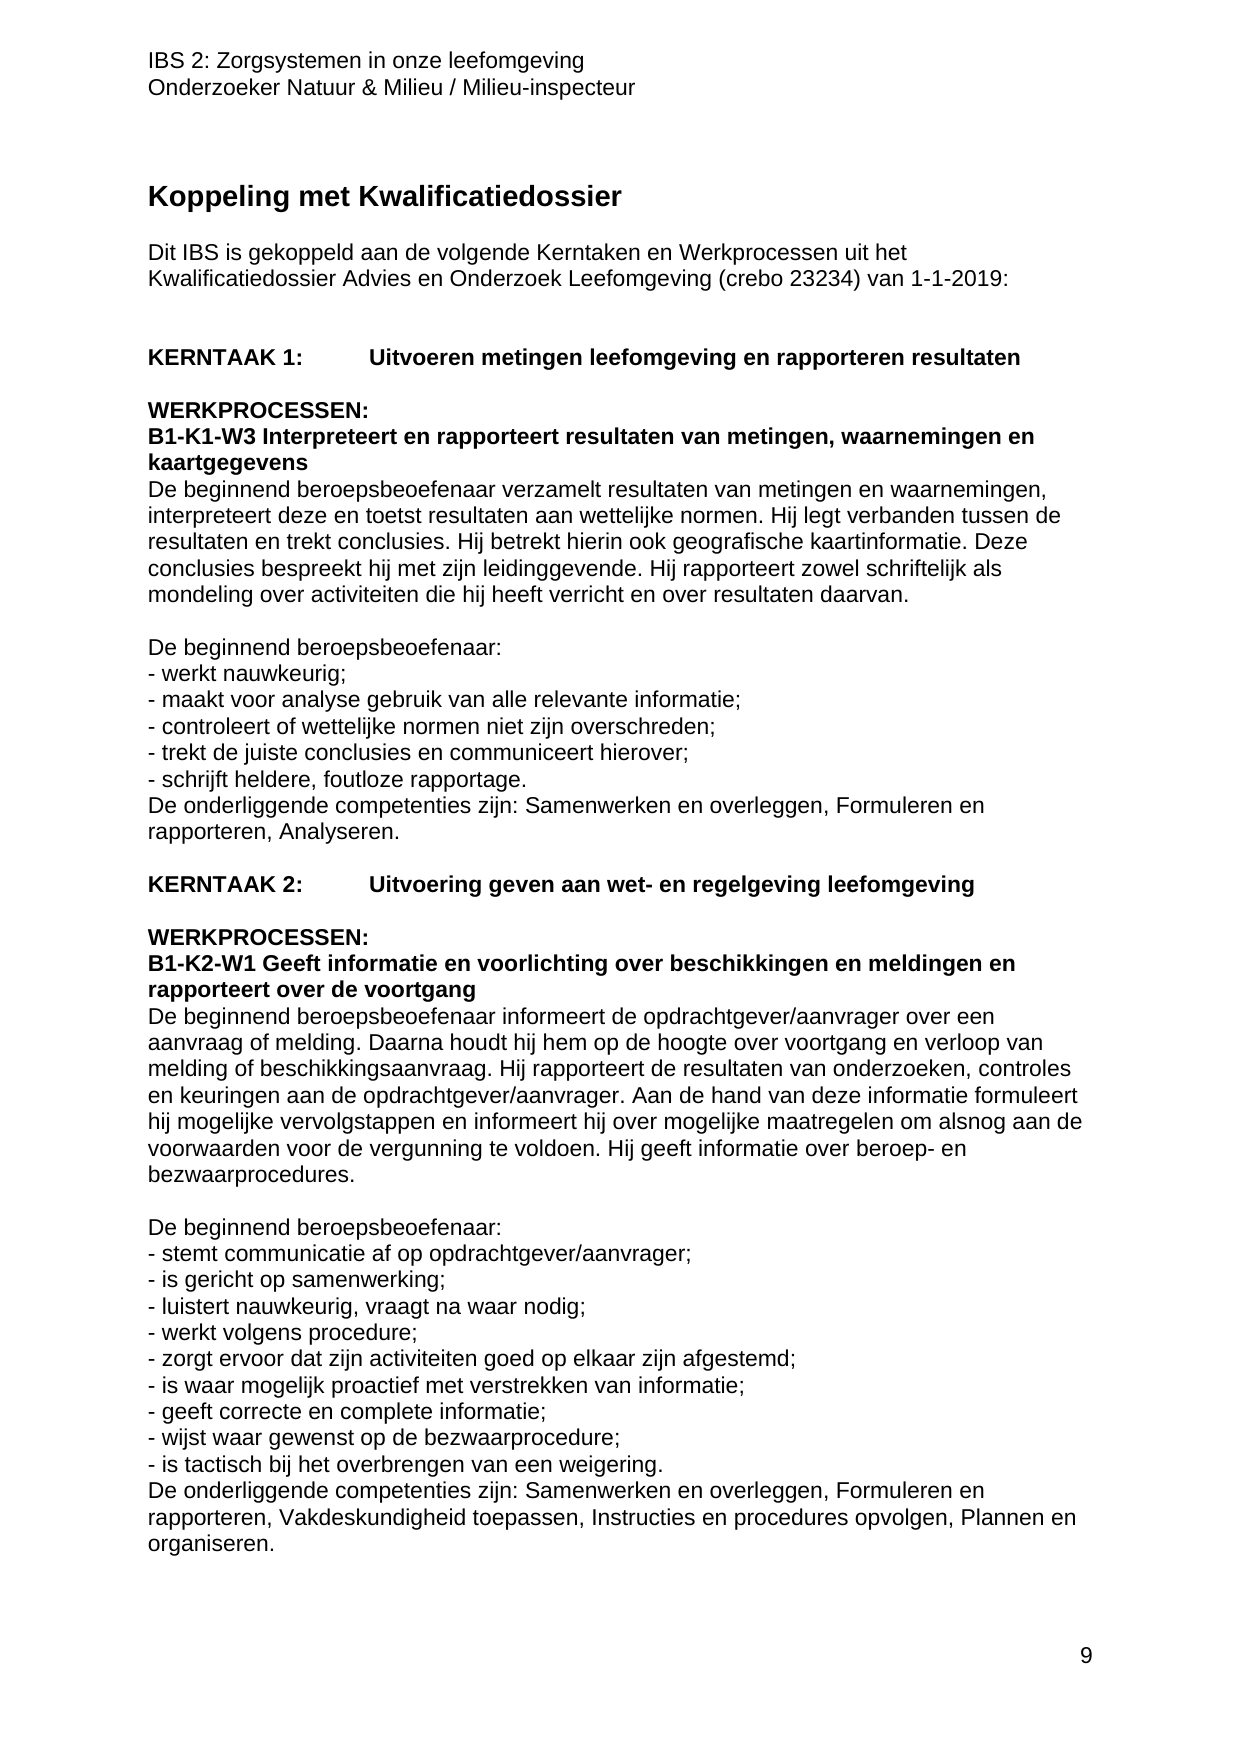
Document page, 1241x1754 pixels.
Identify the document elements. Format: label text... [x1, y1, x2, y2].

text - trekt de juiste conclusies en communiceert hierover; [148, 739, 1093, 766]
text B1-K1-W3 Interpreteert en rapporteert resultaten van metingen, waarnemingen en kaartgegevens [148, 423, 1093, 476]
text - luistert nauwkeurig, vraagt na waar nodig; [148, 1293, 1093, 1319]
text - maakt voor analyse gebruik van alle relevante informatie; [148, 686, 1093, 713]
text De beginnend beroepsbeoefenaar: [148, 1213, 1093, 1240]
text WERKPROCESSEN: [148, 924, 1093, 950]
text - is waar mogelijk proactief met verstrekken van informatie; [148, 1372, 1093, 1398]
text De beginnend beroepsbeoefenaar: [148, 634, 1093, 660]
text De beginnend beroepsbeoefenaar informeert de opdrachtgever/aanvrager over een aanvraag of melding. Daarna houdt hij hem op de hoogte over voortgang en verloop van melding of beschikkingsaanvraag. Hij rapporteert de resultaten van onderzoeken, controles en keuringen aan de opdrachtgever/aanvrager. Aan de hand van deze informatie formuleert hij mogelijke vervolgstappen en informeert hij over mogelijke maatregelen om alsnog aan de voorwaarden voor de vergunning te voldoen. Hij geeft informatie over beroep- en bezwaarprocedures. [148, 1003, 1093, 1187]
text - wijst waar gewenst op de bezwaarprocedure; [148, 1424, 1093, 1451]
text KERNTAAK 1: Uitvoeren metingen leefomgeving en rapporteren resultaten [148, 344, 1093, 370]
text - werkt volgens procedure; [148, 1319, 1093, 1345]
subtitle Koppeling met Kwalificatiedossier [148, 179, 1093, 213]
text De onderliggende competenties zijn: Samenwerken en overleggen, Formuleren en rapporteren, Analyseren. [148, 792, 1093, 844]
text - controleert of wettelijke normen niet zijn overschreden; [148, 713, 1093, 739]
text - zorgt ervoor dat zijn activiteiten goed op elkaar zijn afgestemd; [148, 1345, 1093, 1372]
text - schrijft heldere, foutloze rapportage. [148, 766, 1093, 792]
text - geeft correcte en complete informatie; [148, 1398, 1093, 1424]
text - stemt communicatie af op opdrachtgever/aanvrager; [148, 1240, 1093, 1266]
text KERNTAAK 2: Uitvoering geven aan wet- en regelgeving leefomgeving [148, 871, 1093, 897]
text De beginnend beroepsbeoefenaar verzamelt resultaten van metingen en waarnemingen, interpreteert deze en toetst resultaten aan wettelijke normen. Hij legt verbanden tussen de resultaten en trekt conclusies. Hij betrekt hierin ook geografische kaartinformatie. Deze conclusies bespreekt hij met zijn leidinggevende. Hij rapporteert zowel schriftelijk als mondeling over activiteiten die hij heeft verricht en over resultaten daarvan. [148, 476, 1093, 607]
text WERKPROCESSEN: [148, 397, 1093, 423]
text - is tactisch bij het overbrengen van een weigering. [148, 1451, 1093, 1477]
text B1-K2-W1 Geeft informatie en voorlichting over beschikkingen en meldingen en rapporteert over de voortgang [148, 950, 1093, 1003]
text - is gericht op samenwerking; [148, 1266, 1093, 1293]
text - werkt nauwkeurig; [148, 660, 1093, 686]
text De onderliggende competenties zijn: Samenwerken en overleggen, Formuleren en rapporteren, Vakdeskundigheid toepassen, Instructies en procedures opvolgen, Plannen en organiseren. [148, 1477, 1093, 1556]
text Dit IBS is gekoppeld aan de volgende Kerntaken en Werkprocessen uit het Kwalificatiedossier Advies en Onderzoek Leefomgeving (crebo 23234) van 1-1-2019: [148, 238, 1093, 291]
